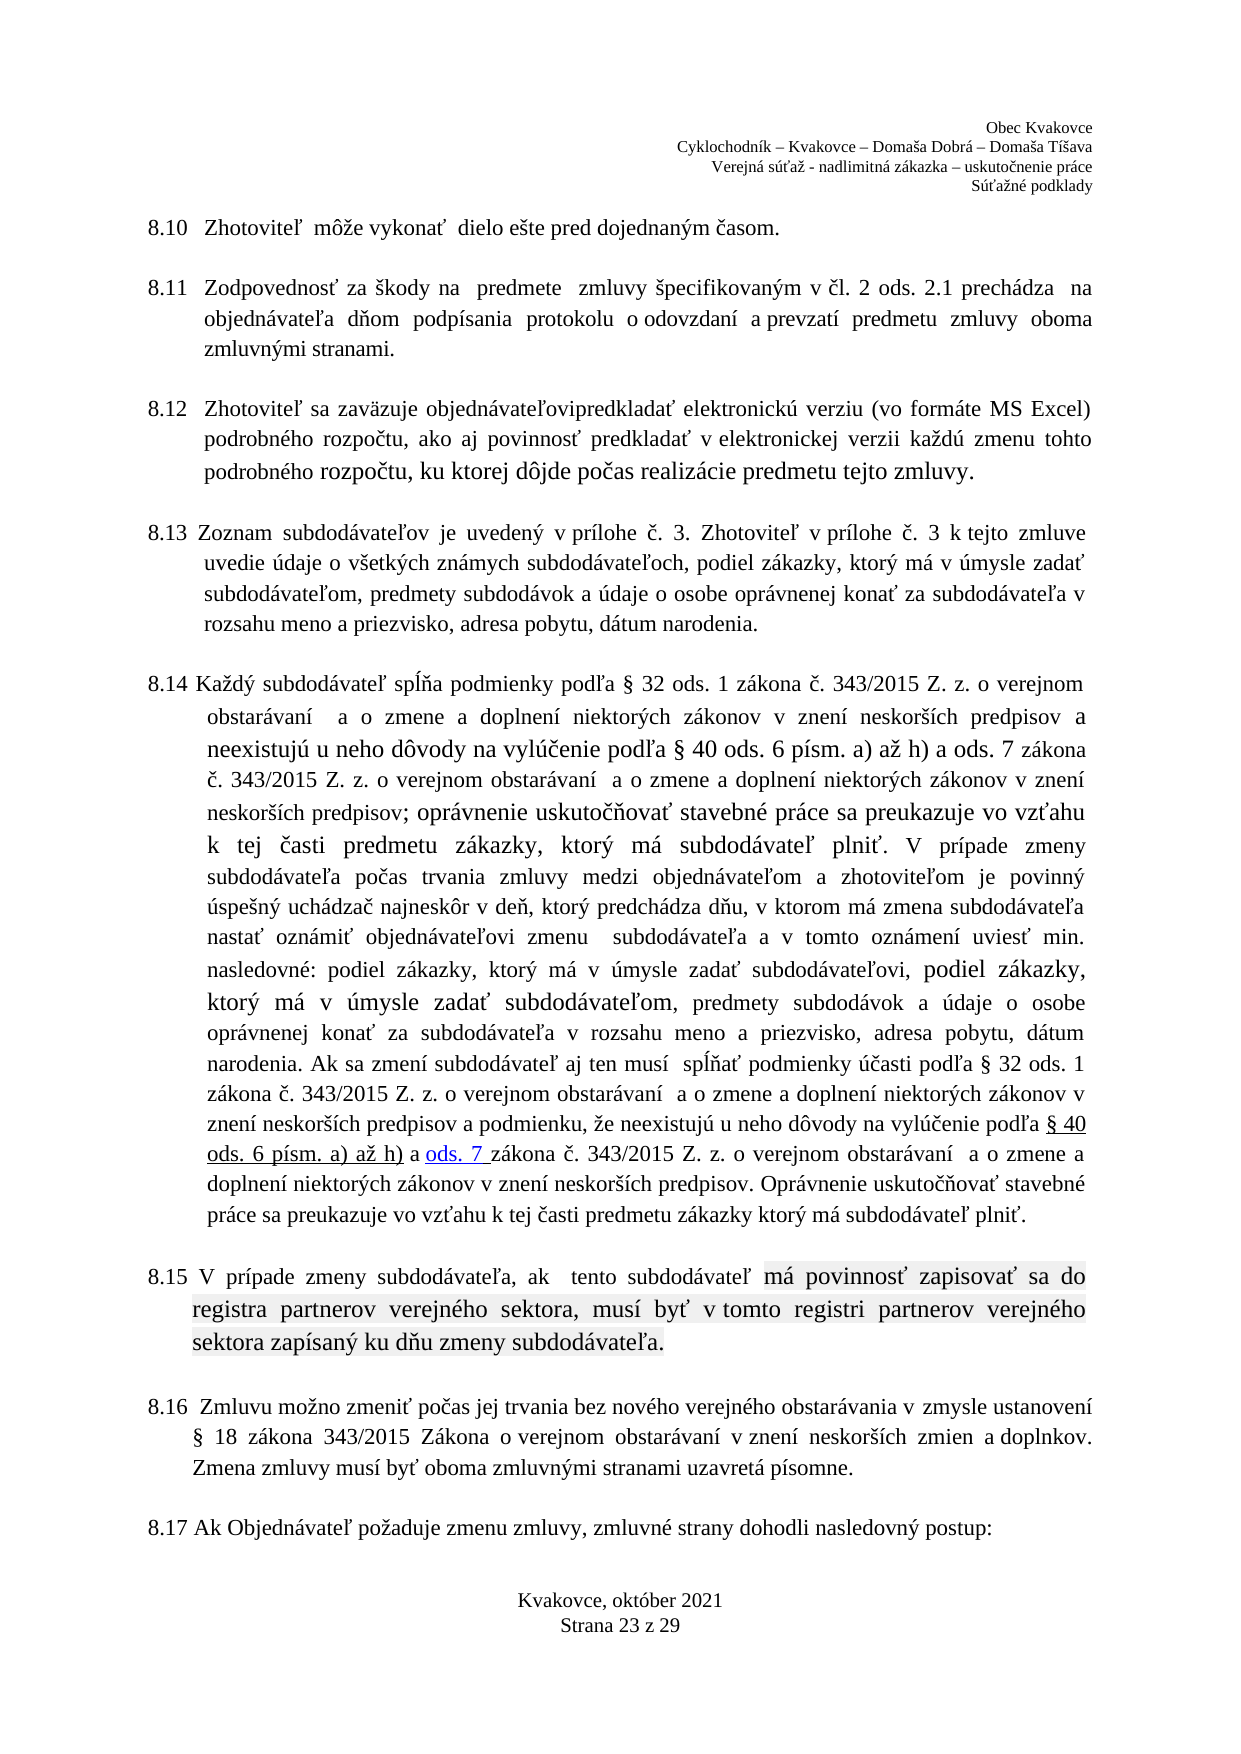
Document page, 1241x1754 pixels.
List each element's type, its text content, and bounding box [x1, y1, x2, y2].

text 8.11 Zodpovednosť za škody na predmete zmluvy špecifikovaným v čl. 2 ods. 2.1 prechádza na objednávateľa dňom podpísania protokolu o odovzdaní a prevzatí predmetu zmluvy oboma zmluvnými stranami. [148, 274, 1092, 361]
text 8.10 Zhotoviteľ môže vykonať dielo ešte pred dojednaným časom. [148, 214, 1092, 240]
text 8.12 Zhotoviteľ sa zaväzuje objednávateľovipredkladať elektronickú verziu (vo formáte MS Excel) podrobného rozpočtu, ako aj povinnosť predkladať v elektronickej verzii každú zmenu tohto podrobného rozpočtu, ku ktorej dôjde počas realizácie predmetu tejto zmluvy. [148, 395, 1092, 485]
text 8.16 Zmluvu možno zmeniť počas jej trvania bez nového verejného obstarávania v zmysle ustanovení § 18 zákona 343/2015 Zákona o verejnom obstarávaní v znení neskorších zmien a doplnkov. Zmena zmluvy musí byť oboma zmluvnými stranami uzavretá písomne. [148, 1393, 1092, 1480]
text 8.17 Ak Objednávateľ požaduje zmenu zmluvy, zmluvné strany dohodli nasledovný postup: [148, 1514, 1092, 1540]
text 8.14 Každý subdodávateľ spĺňa podmienky podľa § 32 ods. 1 zákona č. 343/2015 Z. z. o verejnom obstarávaní a o zmene a doplnení niektorých zákonov v znení neskorších predpisov a neexistujú u neho dôvody na vylúčenie podľa § 40 ods. 6 písm. a) až h) a ods. 7 zákona č. 343/2015 Z. z. o verejnom obstarávaní a o zmene a doplnení niektorých zákonov v znení neskorších predpisov; oprávnenie uskutočňovať stavebné práce sa preukazuje vo vzťahu k tej časti predmetu zákazky, ktorý má subdodávateľ plniť. V prípade zmeny subdodávateľa počas trvania zmluvy medzi objednávateľom a zhotoviteľom je povinný úspešný uchádzač najneskôr v deň, ktorý predchádza dňu, v ktorom má zmena subdodávateľa nastať oznámiť objednávateľovi zmenu subdodávateľa a v tomto oznámení uviesť min. nasledovné: podiel zákazky, ktorý má v úmysle zadať subdodávateľovi, podiel zákazky, ktorý má v úmysle zadať subdodávateľom, predmety subdodávok a údaje o osobe oprávnenej konať za subdodávateľa v rozsahu meno a priezvisko, adresa pobytu, dátum narodenia. Ak sa zmení subdodávateľ aj ten musí spĺňať podmienky účasti podľa § 32 ods. 1 zákona č. 343/2015 Z. z. o verejnom obstarávaní a o zmene a doplnení niektorých zákonov v znení neskorších predpisov a podmienku, že neexistujú u neho dôvody na vylúčenie podľa § 40 ods. 6 písm. a) až h) a ods. 7 zákona č. 343/2015 Z. z. o verejnom obstarávaní a o zmene a doplnení niektorých zákonov v znení neskorších predpisov. Oprávnenie uskutočňovať stavebné práce sa preukazuje vo vzťahu k tej časti predmetu zákazky ktorý má subdodávateľ plniť. [148, 670, 1086, 1227]
text 8.15 V prípade zmeny subdodávateľa, ak tento subdodávateľ má povinnosť zapisovať sa do registra partnerov verejného sektora, musí byť v tomto registri partnerov verejného sektora zapísaný ku dňu zmeny subdodávateľa. [148, 1261, 1086, 1356]
text 8.13 Zoznam subdodávateľov je uvedený v prílohe č. 3. Zhotoviteľ v prílohe č. 3 k tejto zmluve uvedie údaje o všetkých známych subdodávateľoch, podiel zákazky, ktorý má v úmysle zadať subdodávateľom, predmety subdodávok a údaje o osobe oprávnenej konať za subdodávateľa v rozsahu meno a priezvisko, adresa pobytu, dátum narodenia. [148, 519, 1086, 636]
